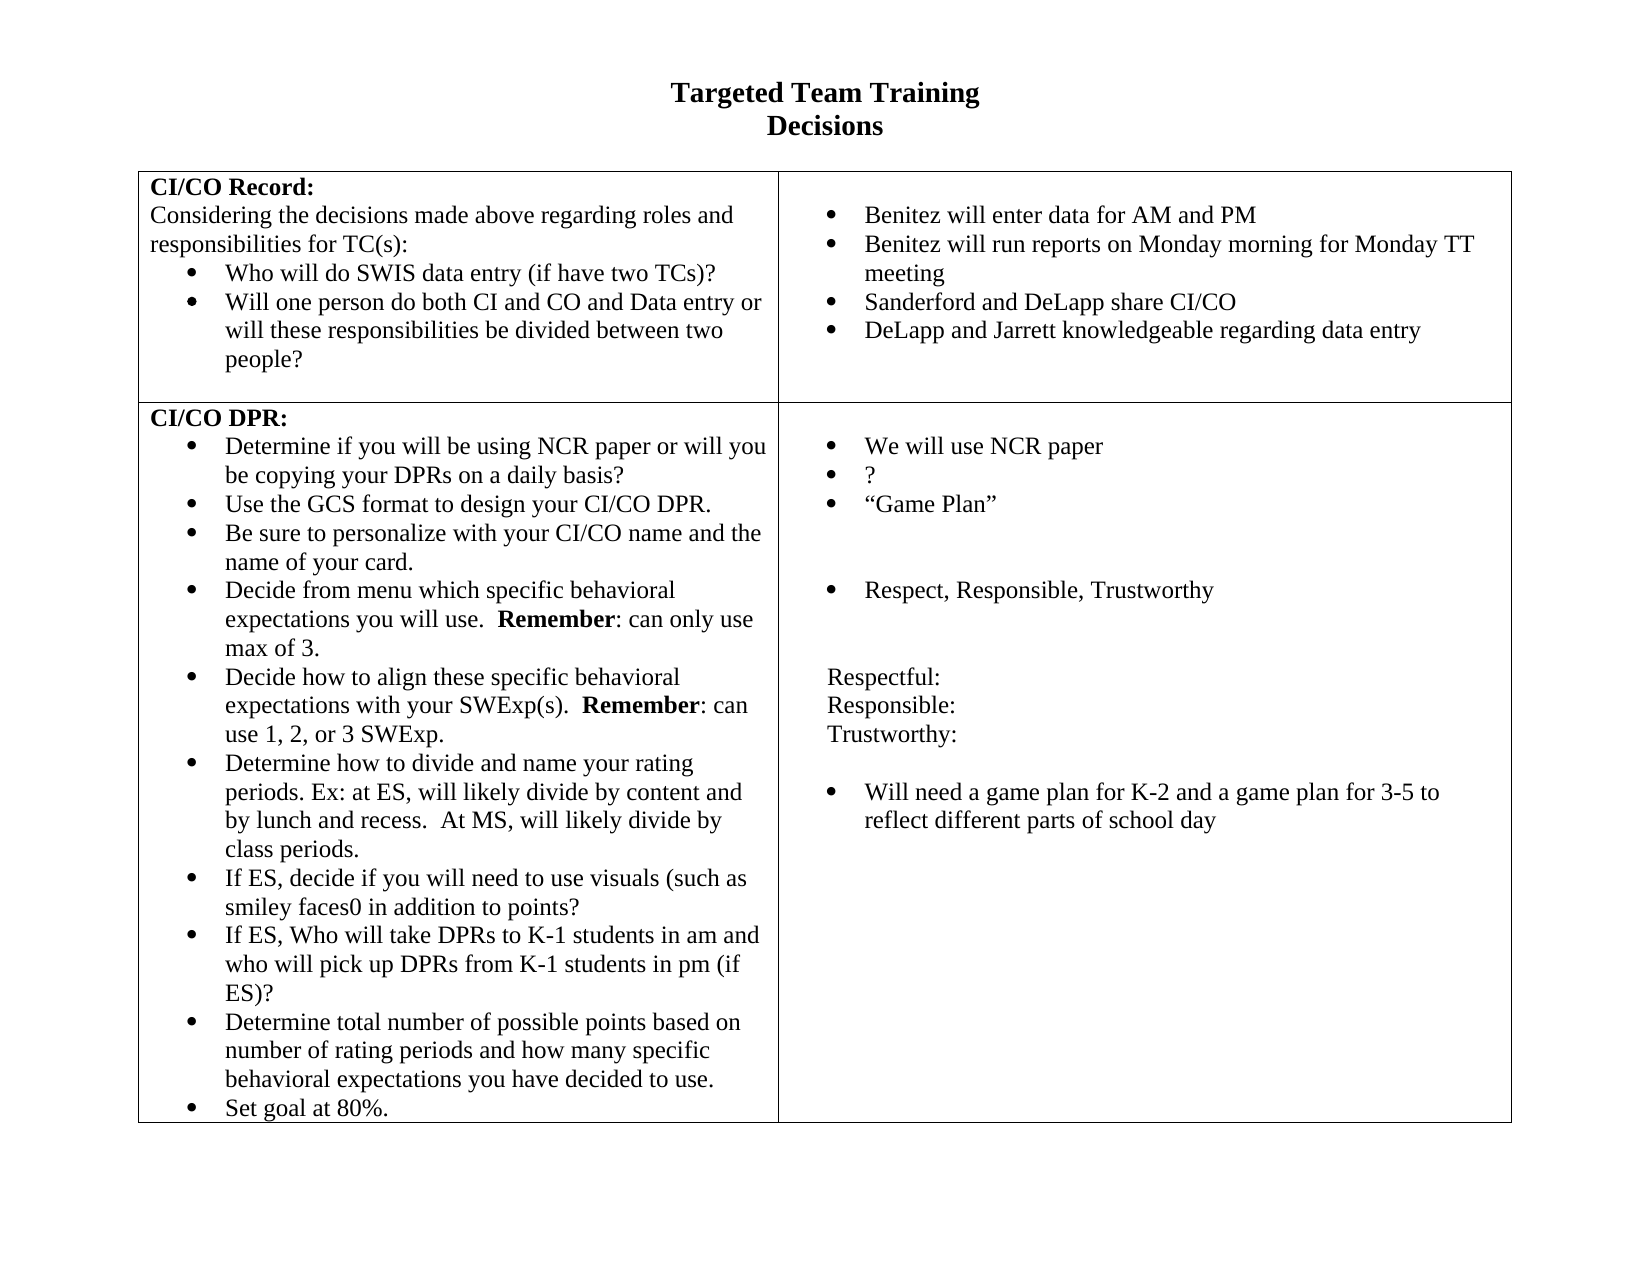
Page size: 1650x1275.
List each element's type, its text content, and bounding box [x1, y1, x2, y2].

table_cell We will use NCR paper ? “Game Plan” Respect, Responsible, Trustworthy Respectful: Responsible: Trustworthy: Will need a game plan for K-2 and a game plan for 3-5 to reflect different parts of school day [779, 403, 1511, 1122]
table_cell Benitez will enter data for AM and PM Benitez will run reports on Monday morning for Monday TT meeting Sanderford and DeLapp share CI/CO DeLapp and Jarrett knowledgeable regarding data entry [779, 172, 1511, 402]
table_cell CI/CO Record: Considering the decisions made above regarding roles and responsibilities for TC(s): Who will do SWIS data entry (if have two TCs)? Will one person do both CI and CO and Data entry or will these responsibilities be divided between two people? [139, 172, 778, 402]
table_cell CI/CO DPR: Determine if you will be using NCR paper or will you be copying your DPRs on a daily basis? Use the GCS format to design your CI/CO DPR. Be sure to personalize with your CI/CO name and the name of your card. Decide from menu which specific behavioral expectations you will use. Remember: can only use max of 3. Decide how to align these specific behavioral expectations with your SWExp(s). Remember: can use 1, 2, or 3 SWExp. Determine how to divide and name your rating periods. Ex: at ES, will likely divide by content and by lunch and recess. At MS, will likely divide by class periods. If ES, decide if you will need to use visuals (such as smiley faces0 in addition to points? If ES, Who will take DPRs to K-1 students in am and who will pick up DPRs from K-1 students in pm (if ES)? Determine total number of possible points based on number of rating periods and how many specific behavioral expectations you have decided to use. Set goal at 80%. [139, 403, 778, 1122]
